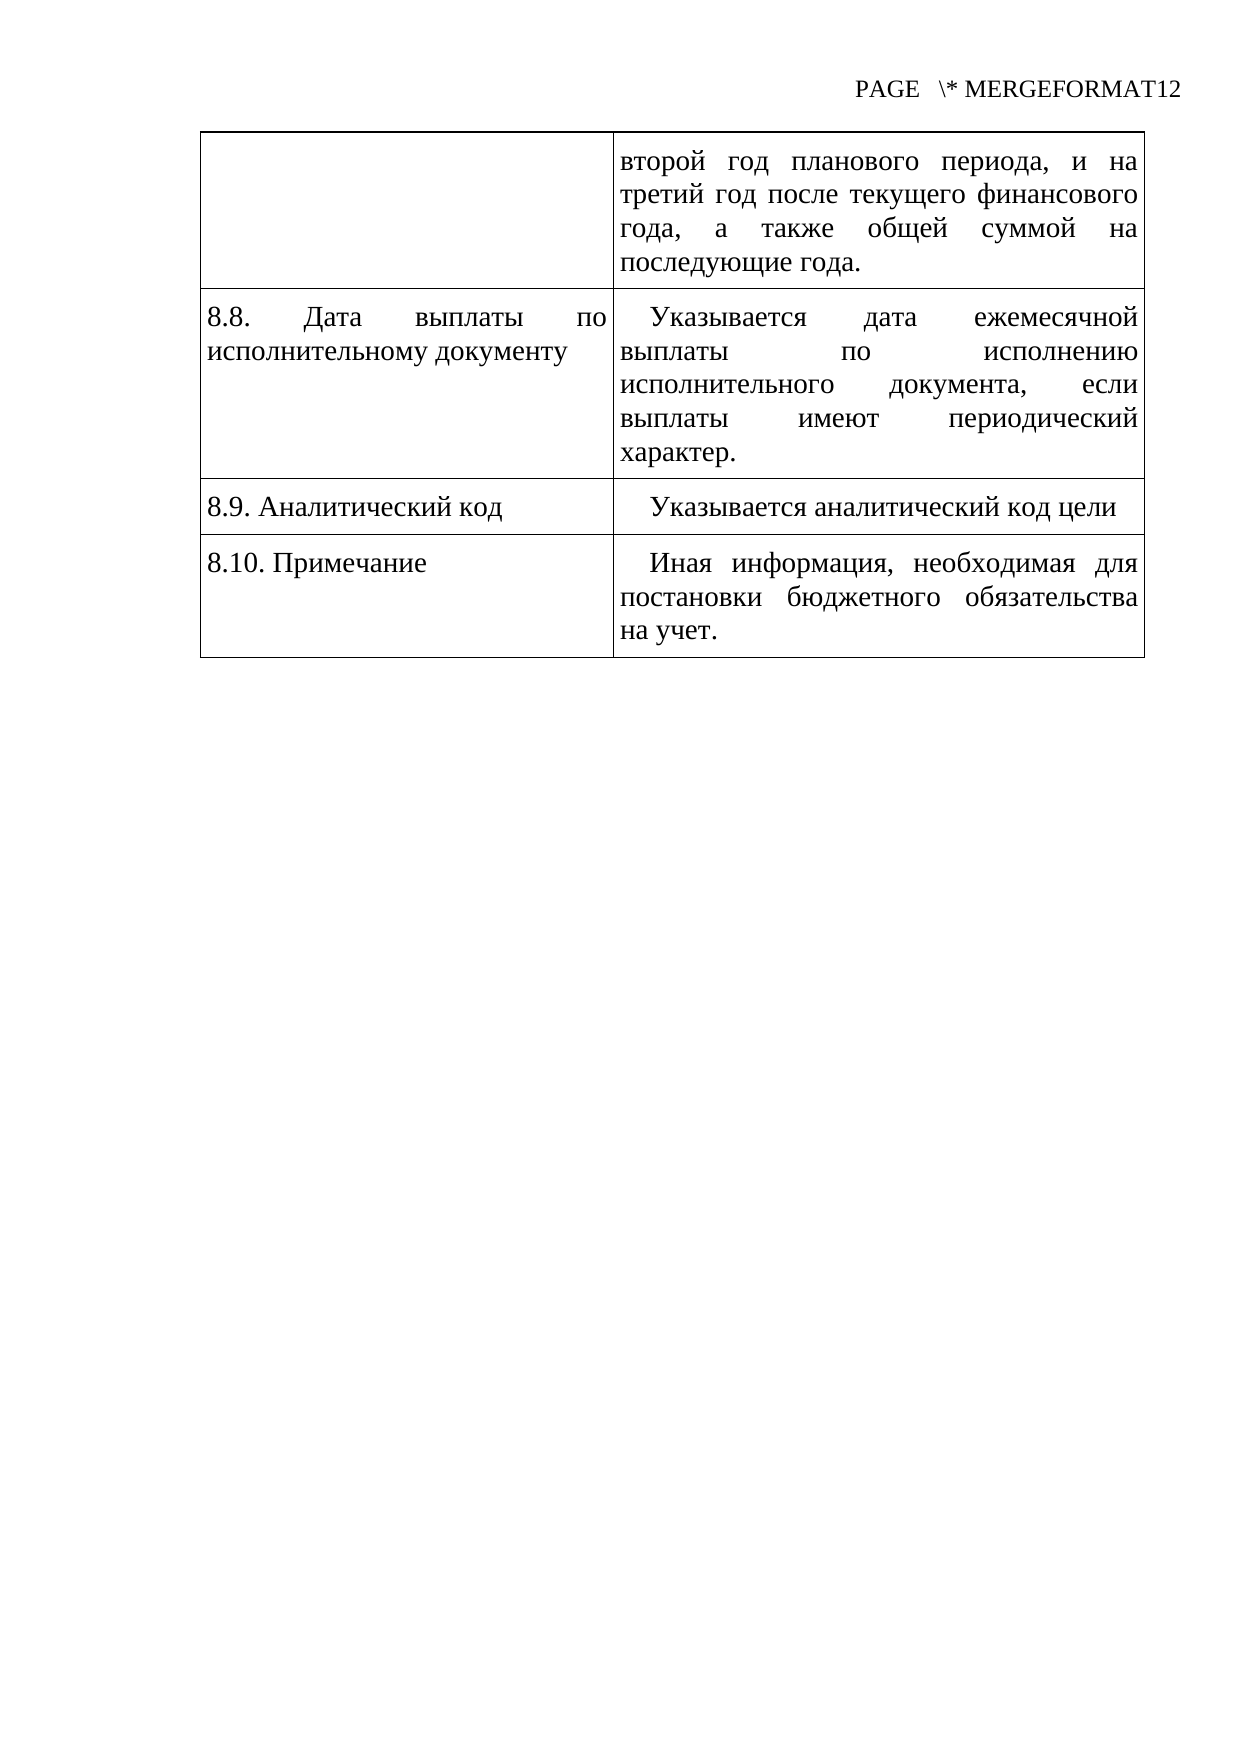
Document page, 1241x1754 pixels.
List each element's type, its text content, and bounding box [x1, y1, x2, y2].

table_cell 8.10. Примечание [201, 535, 613, 657]
table_cell Иная информация, необходимая для постановки бюджетного обязательства на учет. [614, 535, 1144, 657]
table_cell Указывается дата ежемесячной выплаты по исполнению исполнительного документа, если выплаты имеют периодический характер. [614, 289, 1144, 478]
table_cell 8.9. Аналитический код [201, 479, 613, 534]
table_cell 8.8. Дата выплаты по исполнительному документу [201, 289, 613, 478]
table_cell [614, 133, 1144, 288]
table_cell Указывается аналитический код цели [614, 479, 1144, 534]
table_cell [201, 133, 613, 288]
